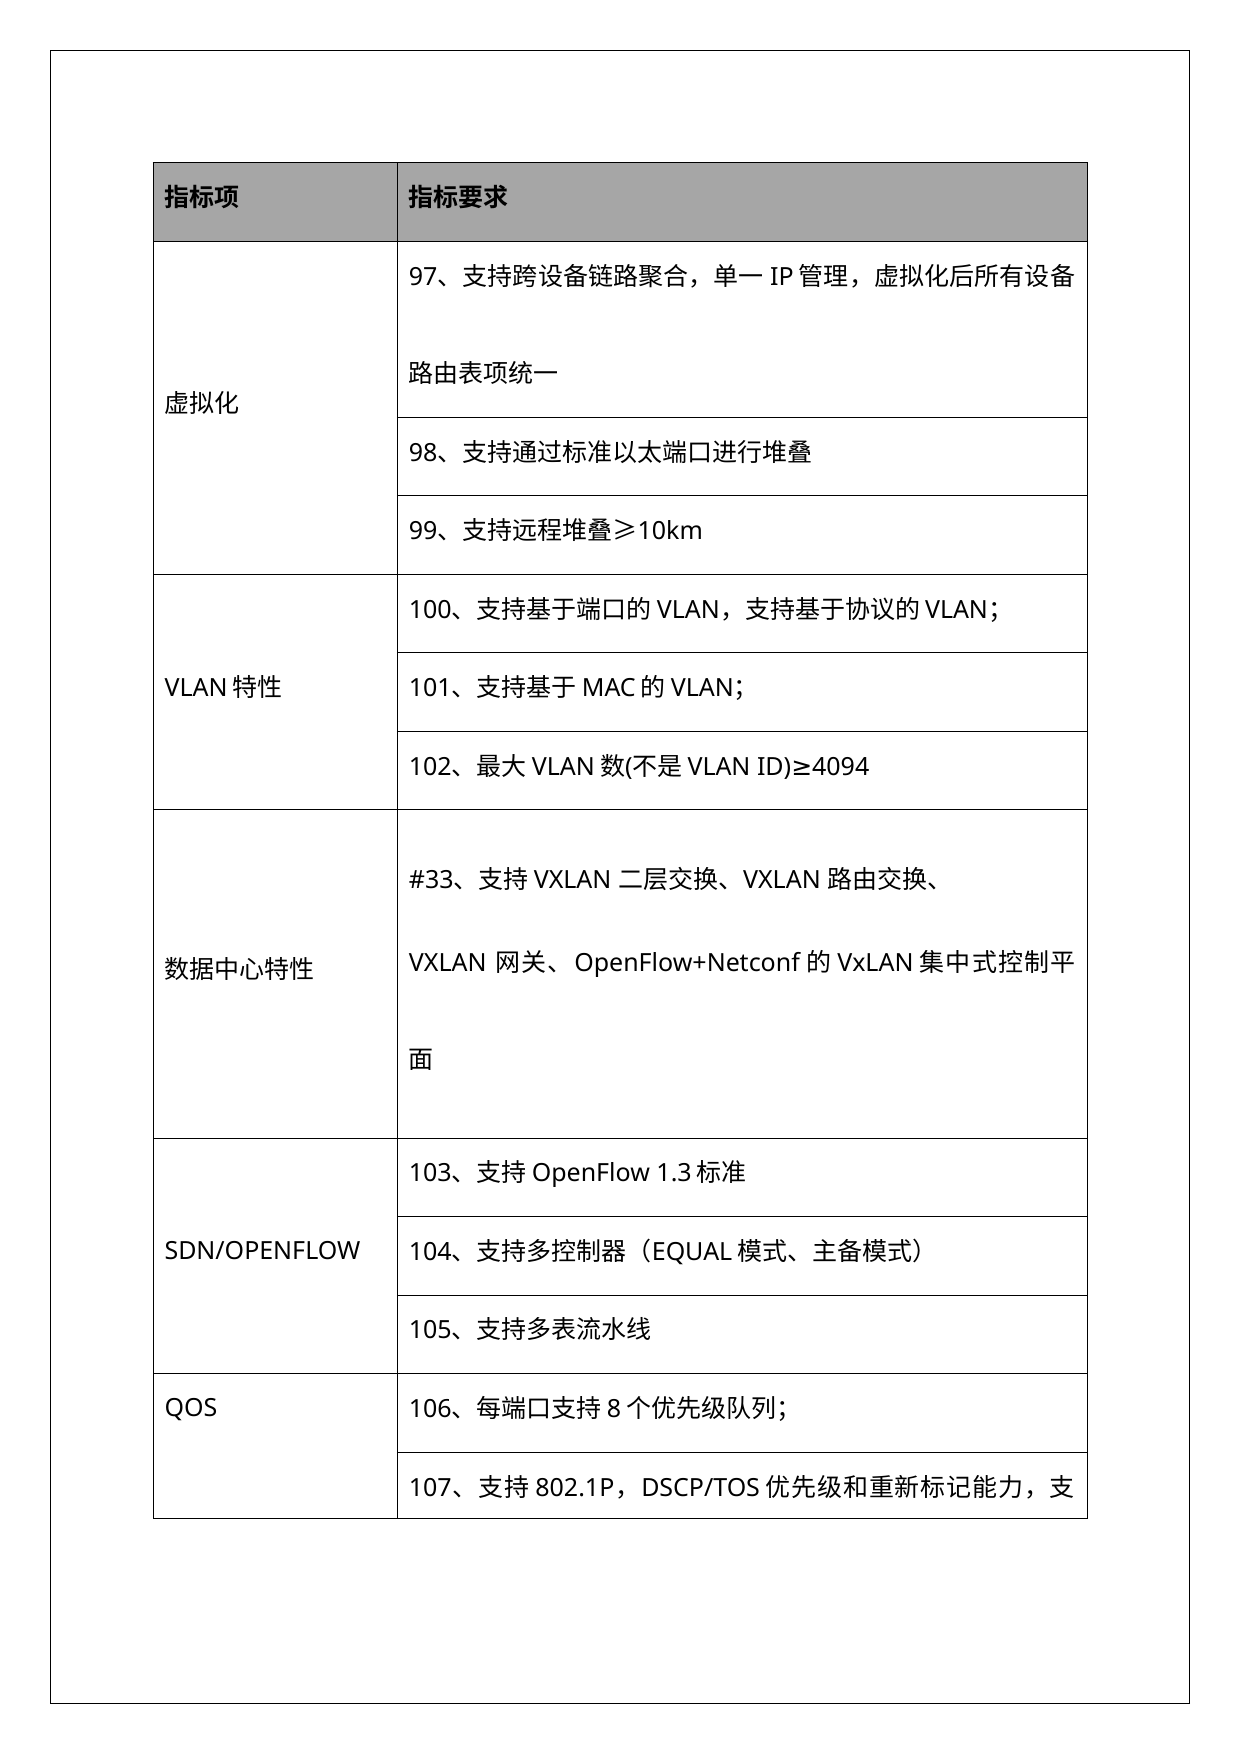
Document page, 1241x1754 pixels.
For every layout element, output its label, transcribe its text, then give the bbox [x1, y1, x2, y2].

table_cell 103、支持OpenFlow 1.3标准 [398, 1139, 1087, 1216]
table_cell 106、每端口支持8个优先级队列； [398, 1374, 1087, 1452]
table_cell 97、支持跨设备链路聚合，单一IP管理，虚拟化后所有设备路由表项统一 [398, 242, 1087, 417]
table_cell 101、支持基于MAC的VLAN； [398, 653, 1087, 731]
table_cell 105、支持多表流水线 [398, 1296, 1087, 1373]
table_header 指标项 [154, 163, 397, 241]
table_cell SDN/OPENFLOW [154, 1139, 397, 1373]
table_cell QOS [154, 1374, 397, 1518]
table_cell 104、支持多控制器（EQUAL模式、主备模式） [398, 1217, 1087, 1294]
table_cell 98、支持通过标准以太端口进行堆叠 [398, 418, 1087, 495]
table_cell 数据中心特性 [154, 810, 397, 1137]
table_cell #33、支持VXLAN 二层交换、VXLAN 路由交换、 VXLAN 网关、OpenFlow+Netconf的VxLAN集中式控制平面 [398, 810, 1087, 1137]
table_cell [398, 1453, 1087, 1518]
table_cell 102、最大VLAN数(不是VLAN ID)≥4094 [398, 732, 1087, 809]
table_cell VLAN特性 [154, 575, 397, 809]
table_header 指标要求 [398, 163, 1087, 241]
table_cell 虚拟化 [154, 242, 397, 574]
table_cell 99、支持远程堆叠≥10km [398, 496, 1087, 574]
table_cell 100、支持基于端口的VLAN，支持基于协议的VLAN； [398, 575, 1087, 652]
